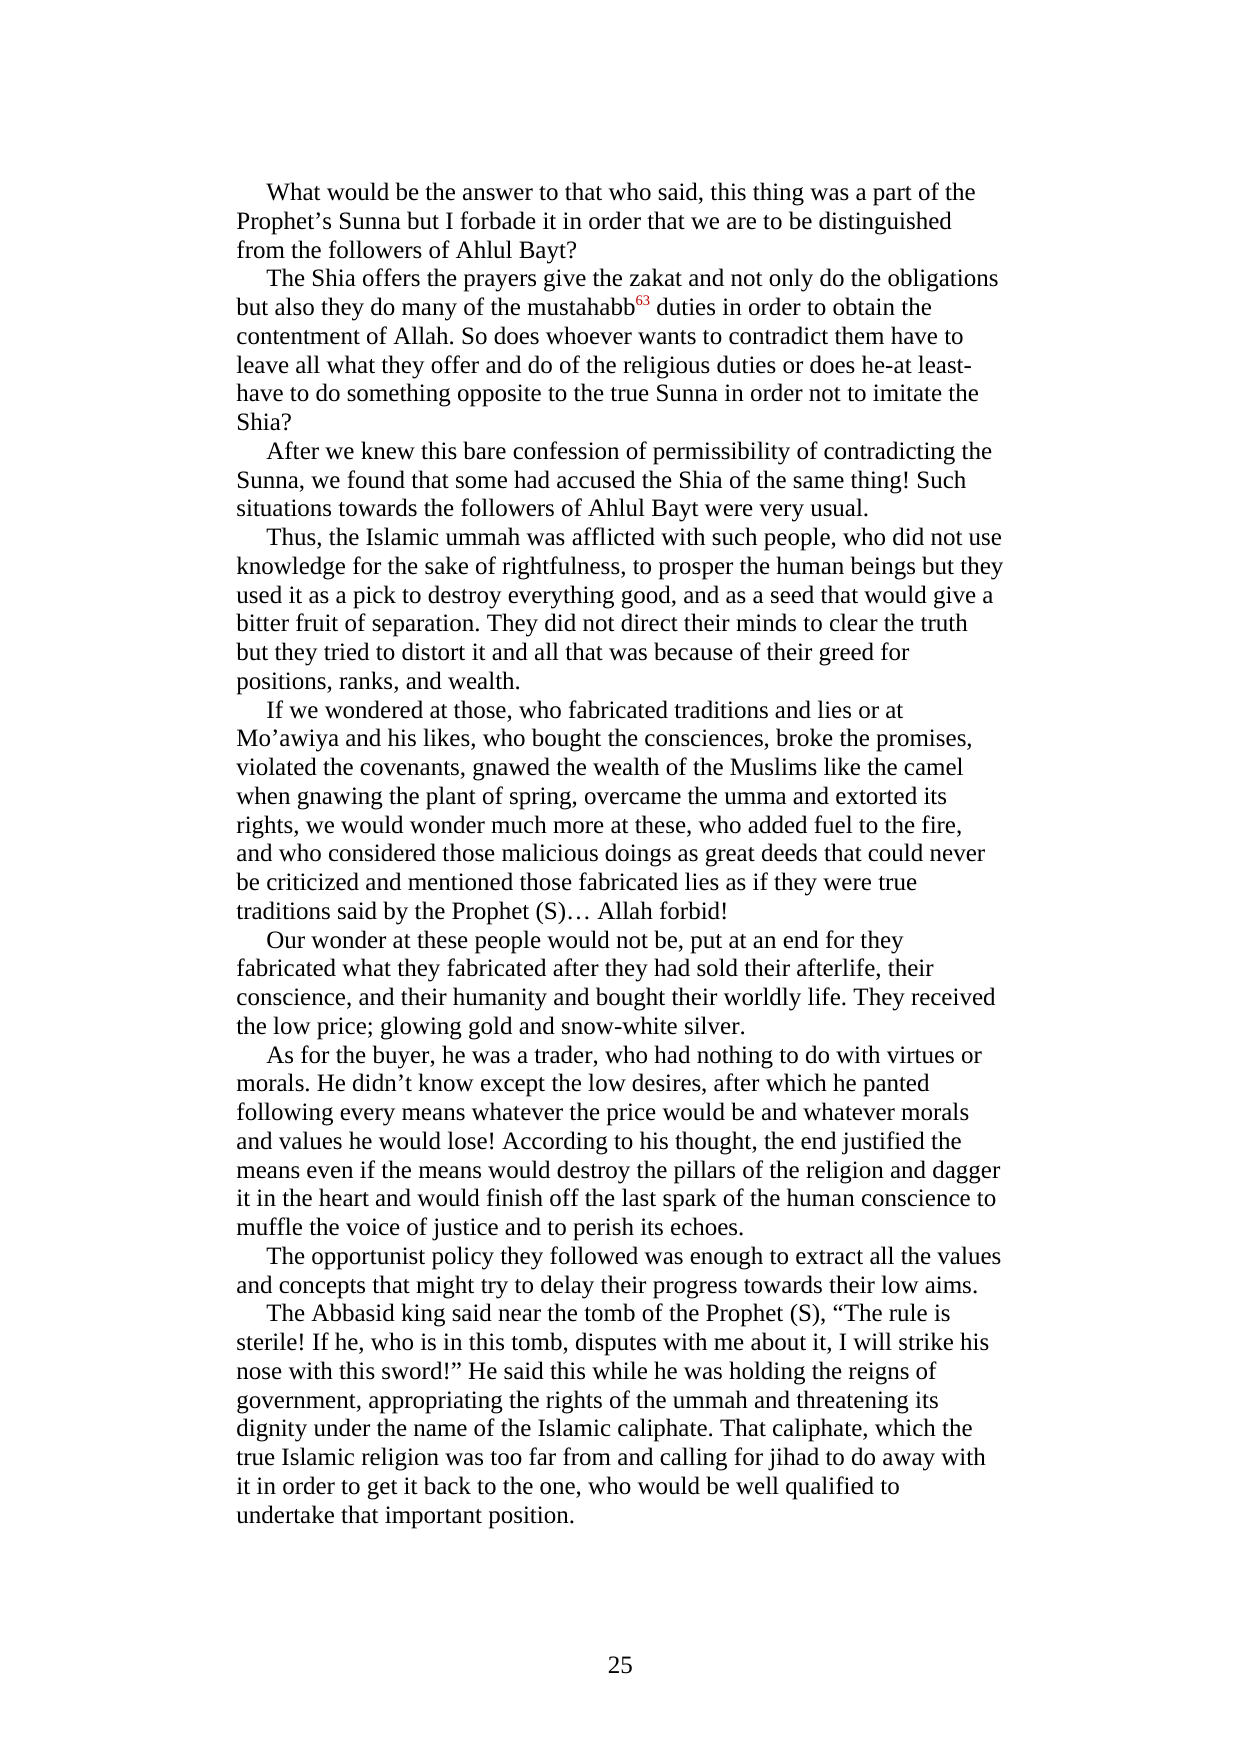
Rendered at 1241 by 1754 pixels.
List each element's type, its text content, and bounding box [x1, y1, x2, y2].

text Our wonder at these people would not be, put at an end for they fabricated what they fabricated after they had sold their afterlife, their conscience, and their humanity and bought their worldly life. They received the low price; glowing gold and snow-white silver. [236, 925, 1004, 1040]
text After we knew this bare confession of permissibility of contradicting the Sunna, we found that some had accused the Shia of the same thing! Such situations towards the followers of Ahlul Bayt were very usual. [236, 436, 1004, 522]
text The Shia offers the prayers give the zakat and not only do the obligations but also they do many of the mustahabb63 duties in order to obtain the contentment of Allah. So does whoever wants to contradict them have to leave all what they offer and do of the religious duties or does he-at least-have to do something opposite to the true Sunna in order not to imitate the Shia? [236, 263, 1004, 436]
text As for the buyer, he was a trader, who had nothing to do with virtues or morals. He didn’t know except the low desires, after which he panted following every means whatever the price would be and whatever morals and values he would lose! According to his thought, the end justified the means even if the means would destroy the pillars of the religion and dagger it in the heart and would finish off the last spark of the human conscience to muffle the voice of justice and to perish its echoes. [236, 1040, 1004, 1241]
text The opportunist policy they followed was enough to extract all the values and concepts that might try to delay their progress towards their low aims. [236, 1241, 1004, 1298]
text The Abbasid king said near the tomb of the Prophet (S), “The rule is sterile! If he, who is in this tomb, disputes with me about it, I will strike his nose with this sword!” He said this while he was holding the reigns of government, appropriating the rights of the ummah and threatening its dignity under the name of the Islamic caliphate. That caliphate, which the true Islamic religion was too far from and calling for jihad to do away with it in order to get it back to the one, who would be well qualified to undertake that important position. [236, 1298, 1004, 1528]
text If we wondered at those, who fabricated traditions and lies or at Mo’awiya and his likes, who bought the consciences, broke the promises, violated the covenants, gnawed the wealth of the Muslims like the camel when gnawing the plant of spring, overcame the umma and extorted its rights, we would wonder much more at these, who added fuel to the fire, and who considered those malicious doings as great deeds that could never be criticized and mentioned those fabricated lies as if they were true traditions said by the Prophet (S)… Allah forbid! [236, 695, 1004, 925]
text Thus, the Islamic ummah was afflicted with such people, who did not use knowledge for the sake of rightfulness, to prosper the human beings but they used it as a pick to destroy everything good, and as a seed that would give a bitter fruit of separation. They did not direct their minds to clear the truth but they tried to distort it and all that was because of their greed for positions, ranks, and wealth. [236, 522, 1004, 695]
text What would be the answer to that who said, this thing was a part of the Prophet’s Sunna but I forbade it in order that we are to be distinguished from the followers of Ahlul Bayt? [236, 177, 1004, 263]
